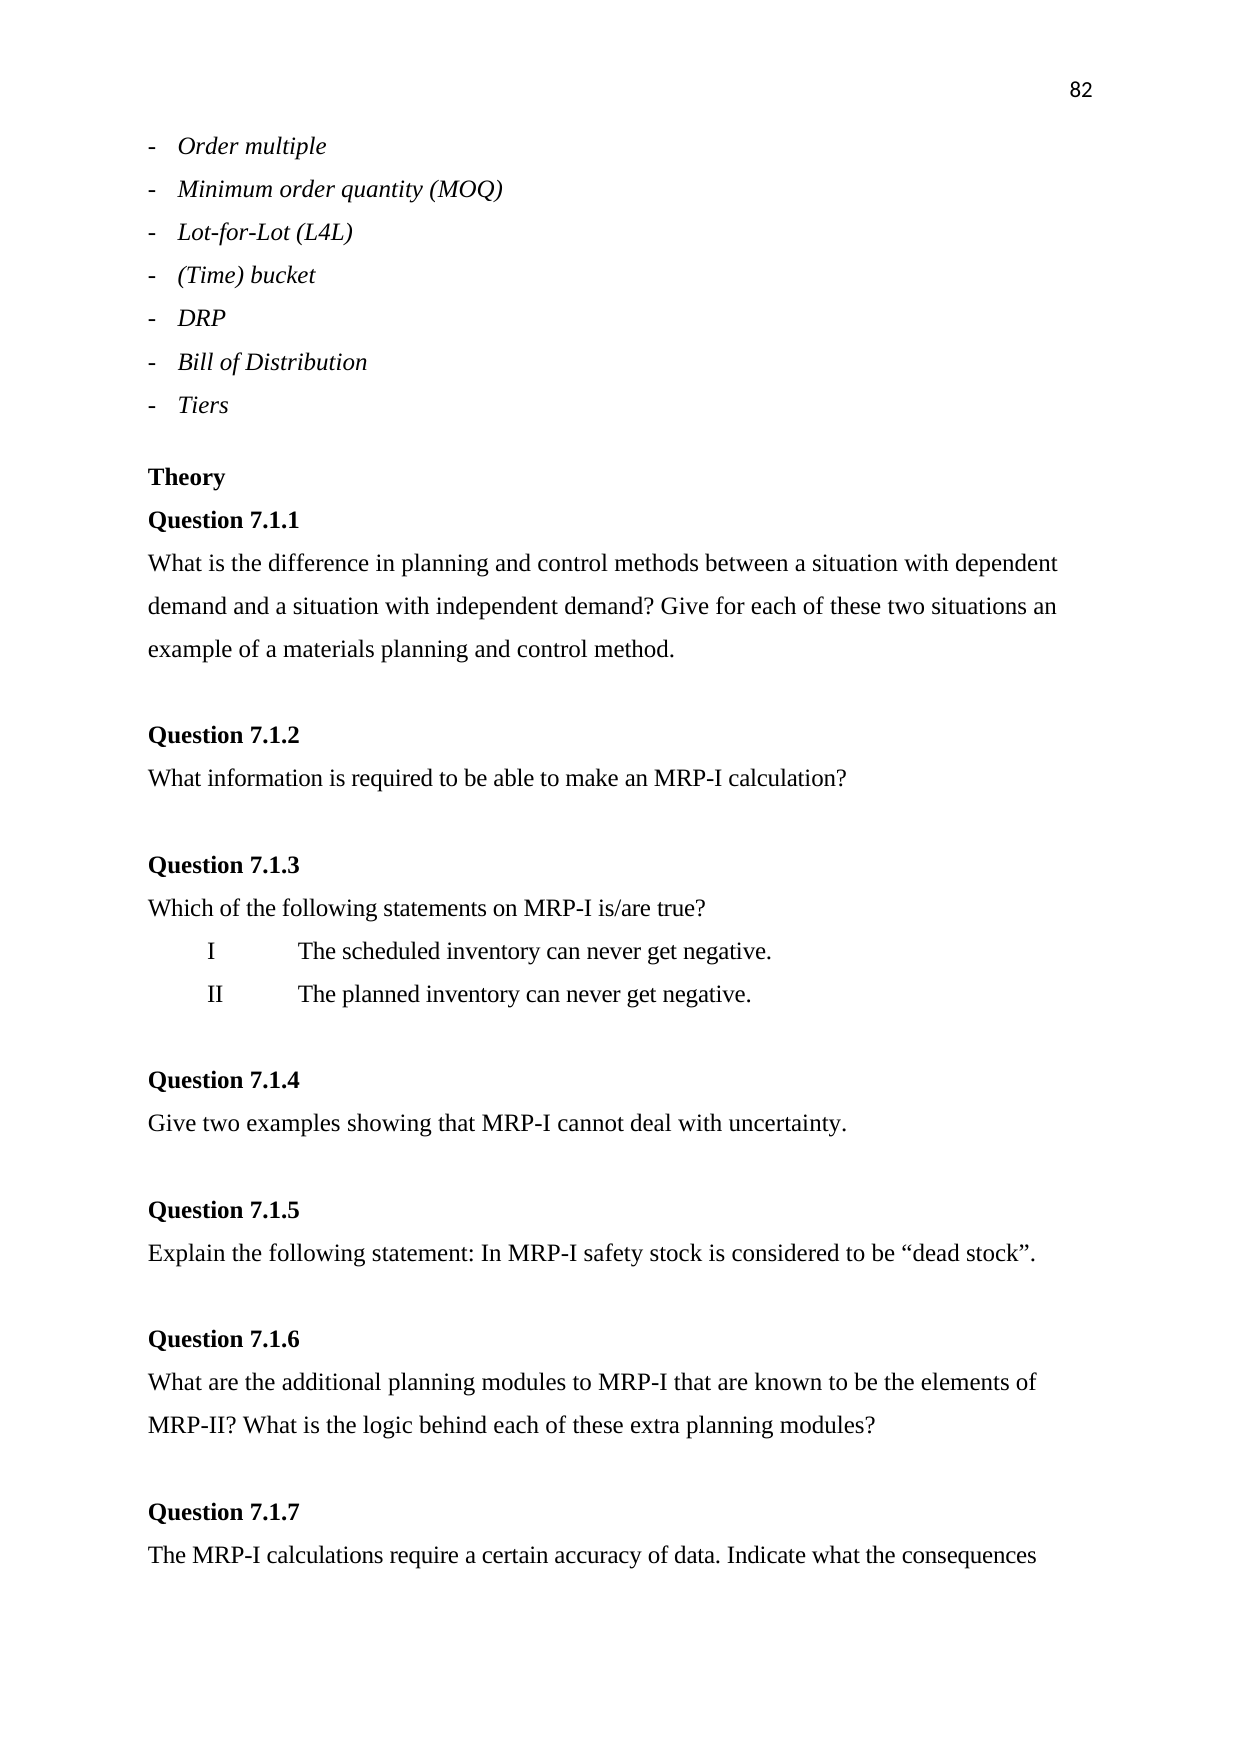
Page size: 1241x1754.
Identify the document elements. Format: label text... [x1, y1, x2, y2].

text - Lot-for-Lot (L4L) [148, 217, 1092, 246]
text Question 7.1.6 [148, 1324, 1092, 1353]
text Theory [148, 462, 1092, 490]
text What are the additional planning modules to MRP-I that are known to be the elements of MRP-II? What is the logic behind each of these extra planning modules? [148, 1367, 1092, 1439]
text Explain the following statement: In MRP-I safety stock is considered to be “dead stock”. [148, 1238, 1092, 1267]
text Give two examples showing that MRP-I cannot deal with uncertainty. [148, 1108, 1092, 1137]
text - DRP [148, 303, 1092, 332]
text - Bill of Distribution [148, 347, 1092, 375]
text Question 7.1.1 [148, 505, 1092, 533]
text The MRP-I calculations require a certain accuracy of data. Indicate what the consequences [148, 1540, 1092, 1568]
text Question 7.1.5 [148, 1195, 1092, 1223]
text - Minimum order quantity (MOQ) [148, 174, 1092, 203]
text - Order multiple [148, 131, 1092, 160]
text What information is required to be able to make an MRP-I calculation? [148, 763, 1092, 792]
text Question 7.1.4 [148, 1065, 1092, 1094]
text What is the difference in planning and control methods between a situation with dependent demand and a situation with independent demand? Give for each of these two situations an example of a materials planning and control method. [148, 548, 1092, 663]
text Question 7.1.7 [148, 1497, 1092, 1525]
text Question 7.1.2 [148, 720, 1092, 749]
text Question 7.1.3 [148, 850, 1092, 878]
text I The scheduled inventory can never get negative. [148, 936, 1092, 965]
text Which of the following statements on MRP-I is/are true? [148, 893, 1092, 922]
text - Tiers [148, 390, 1092, 418]
text II The planned inventory can never get negative. [148, 979, 1092, 1008]
text - (Time) bucket [148, 260, 1092, 289]
